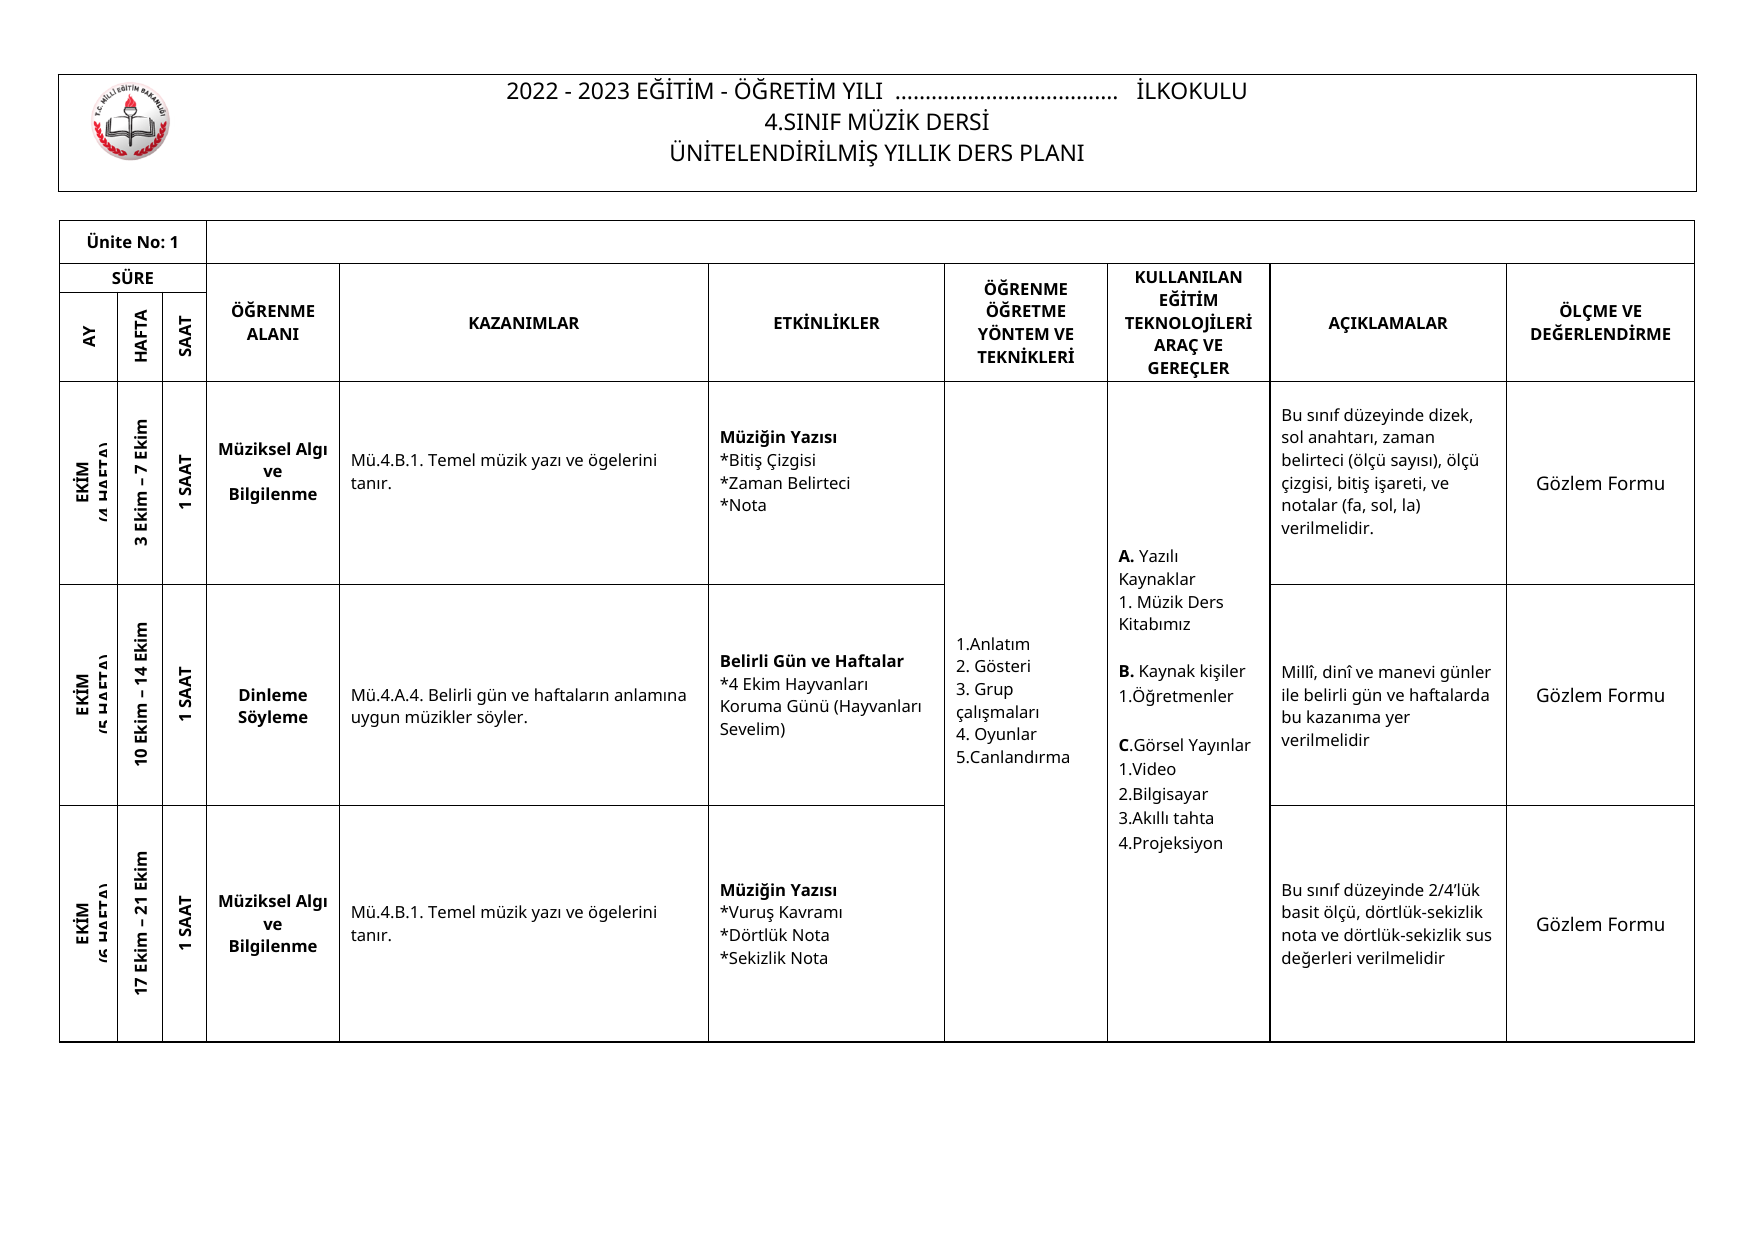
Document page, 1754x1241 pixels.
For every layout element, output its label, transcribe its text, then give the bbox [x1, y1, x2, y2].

table_cell Bu sınıf düzeyinde 2/4’lük basit ölçü, dörtlük-sekizlik nota ve dörtlük-sekizlik sus değerleri verilmelidir [1271, 806, 1506, 1041]
table_cell Millî, dinî ve manevi günler ile belirli gün ve haftalarda bu kazanıma yer verilmelidir [1271, 585, 1506, 805]
table_cell 1.Anlatım 2. Gösteri 3. Grup çalışmaları 4. Oyunlar 5.Canlandırma [945, 382, 1107, 1041]
table_cell Müziksel Algı ve Bilgilenme [207, 806, 339, 1041]
table_cell SÜRE [60, 264, 206, 292]
table_cell 1 SAAT [163, 806, 206, 1041]
table_cell SAAT [163, 293, 206, 381]
table_cell 1 SAAT [163, 585, 206, 805]
table_cell 17 Ekim – 21 Ekim [118, 806, 162, 1041]
table_cell Mü.4.B.1. Temel müzik yazı ve ögelerini tanır. [340, 382, 708, 583]
table_cell EKİM (4.HAFTA) [60, 382, 117, 583]
table_cell A. Yazılı Kaynaklar 1. Müzik Ders Kitabımız B. Kaynak kişiler 1.Öğretmenler C.Görsel Yayınlar 1.Video 2.Bilgisayar 3.Akıllı tahta 4.Projeksiyon [1108, 382, 1269, 1041]
table_cell Gözlem Formu [1507, 585, 1694, 805]
table_cell Bu sınıf düzeyinde dizek, sol anahtarı, zaman belirteci (ölçü sayısı), ölçü çizgisi, bitiş işareti, ve notalar (fa, sol, la) verilmelidir. [1271, 382, 1506, 583]
table_cell Gözlem Formu [1507, 806, 1694, 1041]
table_cell EKİM (5.HAFTA) [60, 585, 117, 805]
picture [85, 77, 175, 167]
table_cell HAFTA [118, 293, 162, 381]
table_cell KULLANILAN EĞİTİM TEKNOLOJİLERİ ARAÇ VE GEREÇLER [1108, 264, 1269, 381]
table_cell 10 Ekim – 14 Ekim [118, 585, 162, 805]
table_cell Mü.4.A.4. Belirli gün ve haftaların anlamına uygun müzikler söyler. [340, 585, 708, 805]
table_cell AY [60, 293, 117, 381]
table_cell ETKİNLİKLER [709, 264, 944, 381]
table_cell Müziğin Yazısı *Bitiş Çizgisi *Zaman Belirteci *Nota [709, 382, 944, 583]
table_cell Gözlem Formu [1507, 382, 1694, 583]
table_cell ÖĞRENME ALANI [207, 264, 339, 381]
table_cell AÇIKLAMALAR [1271, 264, 1506, 381]
table_cell Müziğin Yazısı *Vuruş Kavramı *Dörtlük Nota *Sekizlik Nota [709, 806, 944, 1041]
table_cell Belirli Gün ve Haftalar *4 Ekim Hayvanları Koruma Günü (Hayvanları Sevelim) [709, 585, 944, 805]
table_cell 1 SAAT [163, 382, 206, 583]
table_cell Mü.4.B.1. Temel müzik yazı ve ögelerini tanır. [340, 806, 708, 1041]
table_cell KAZANIMLAR [340, 264, 708, 381]
table_cell Müziksel Algı ve Bilgilenme [207, 382, 339, 583]
table_cell ÖLÇME VE DEĞERLENDİRME [1507, 264, 1694, 381]
table_cell ÖĞRENME ÖĞRETME YÖNTEM VE TEKNİKLERİ [945, 264, 1107, 381]
table_header Ünite No: 1 [60, 221, 206, 263]
table_header [207, 221, 1694, 263]
table_cell Dinleme Söyleme [207, 585, 339, 805]
table_cell EKİM (6.HAFTA) [60, 806, 117, 1041]
table_cell 3 Ekim – 7 Ekim [118, 382, 162, 583]
